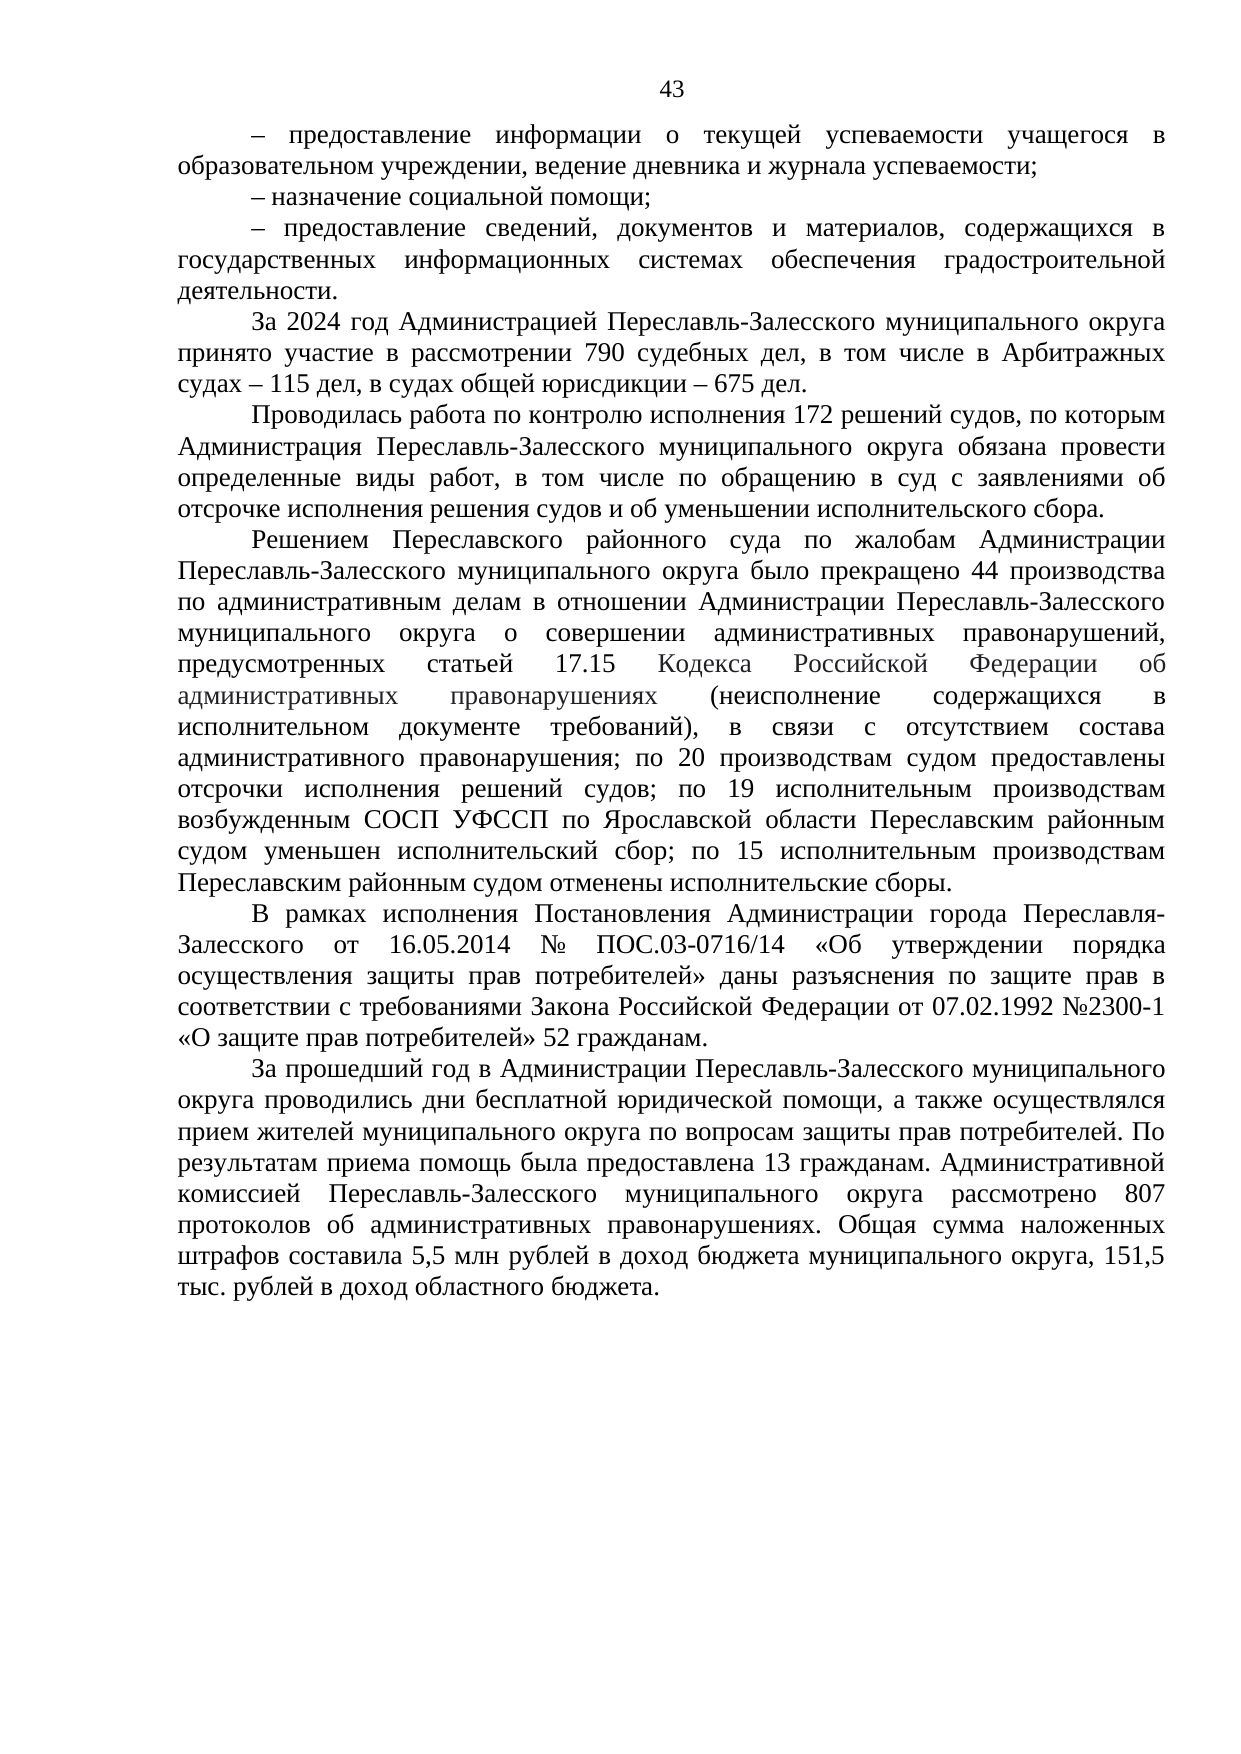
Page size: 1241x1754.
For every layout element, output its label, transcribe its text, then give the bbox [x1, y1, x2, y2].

text За 2024 год Администрацией Переславль-Залесского муниципального округа принято участие в рассмотрении 790 судебных дел, в том числе в Арбитражных судах – 115 дел, в судах общей юрисдикции – 675 дел. [177, 305, 1167, 398]
text – предоставление сведений, документов и материалов, содержащихся в государственных информационных системах обеспечения градостроительной деятельности. [177, 212, 1167, 305]
text В рамках исполнения Постановления Администрации города Переславля-Залесского от 16.05.2014 № ПОС.03-0716/14 «Об утверждении порядка осуществления защиты прав потребителей» даны разъяснения по защите прав в соответствии с требованиями Закона Российской Федерации от 07.02.1992 №2300-1 «О защите прав потребителей» 52 гражданам. [177, 897, 1167, 1052]
text Проводилась работа по контролю исполнения 172 решений судов, по которым Администрация Переславль-Залесского муниципального округа обязана провести определенные виды работ, в том числе по обращению в суд с заявлениями об отсрочке исполнения решения судов и об уменьшении исполнительского сбора. [177, 398, 1167, 523]
text – предоставление информации о текущей успеваемости учащегося в образовательном учреждении, ведение дневника и журнала успеваемости; [177, 118, 1167, 180]
text – назначение социальной помощи; [177, 180, 1167, 212]
text За прошедший год в Администрации Переславль-Залесского муниципального округа проводились дни бесплатной юридической помощи, а также осуществлялся прием жителей муниципального округа по вопросам защиты прав потребителей. По результатам приема помощь была предоставлена 13 гражданам. Административной комиссией Переславль-Залесского муниципального округа рассмотрено 807 протоколов об административных правонарушениях. Общая сумма наложенных штрафов составила 5,5 млн рублей в доход бюджета муниципального округа, 151,5 тыс. рублей в доход областного бюджета. [177, 1052, 1167, 1302]
text Решением Переславского районного суда по жалобам Администрации Переславль-Залесского муниципального округа было прекращено 44 производства по административным делам в отношении Администрации Переславль-Залесского муниципального округа о совершении административных правонарушений, предусмотренных статьей 17.15 Кодекса Российской Федерации об административных правонарушениях (неисполнение содержащихся в исполнительном документе требований), в связи с отсутствием состава административного правонарушения; по 20 производствам судом предоставлены отсрочки исполнения решений судов; по 19 исполнительным производствам возбужденным СОСП УФССП по Ярославской области Переславским районным судом уменьшен исполнительский сбор; по 15 исполнительным производствам Переславским районным судом отменены исполнительские сборы. [177, 679, 1167, 897]
text Решением Переславского районного суда по жалобам Администрации Переславль-Залесского муниципального округа было прекращено 44 производства по административным делам в отношении Администрации Переславль-Залесского муниципального округа о совершении административных правонарушений, предусмотренных статьей 17.15 Кодекса Российской Федерации об административных правонарушениях (неисполнение содержащихся в исполнительном документе требований), в связи с отсутствием состава административного правонарушения; по 20 производствам судом предоставлены отсрочки исполнения решений судов; по 19 исполнительным производствам возбужденным СОСП УФССП по Ярославской области Переславским районным судом уменьшен исполнительский сбор; по 15 исполнительным производствам Переславским районным судом отменены исполнительские сборы. [177, 523, 1167, 679]
